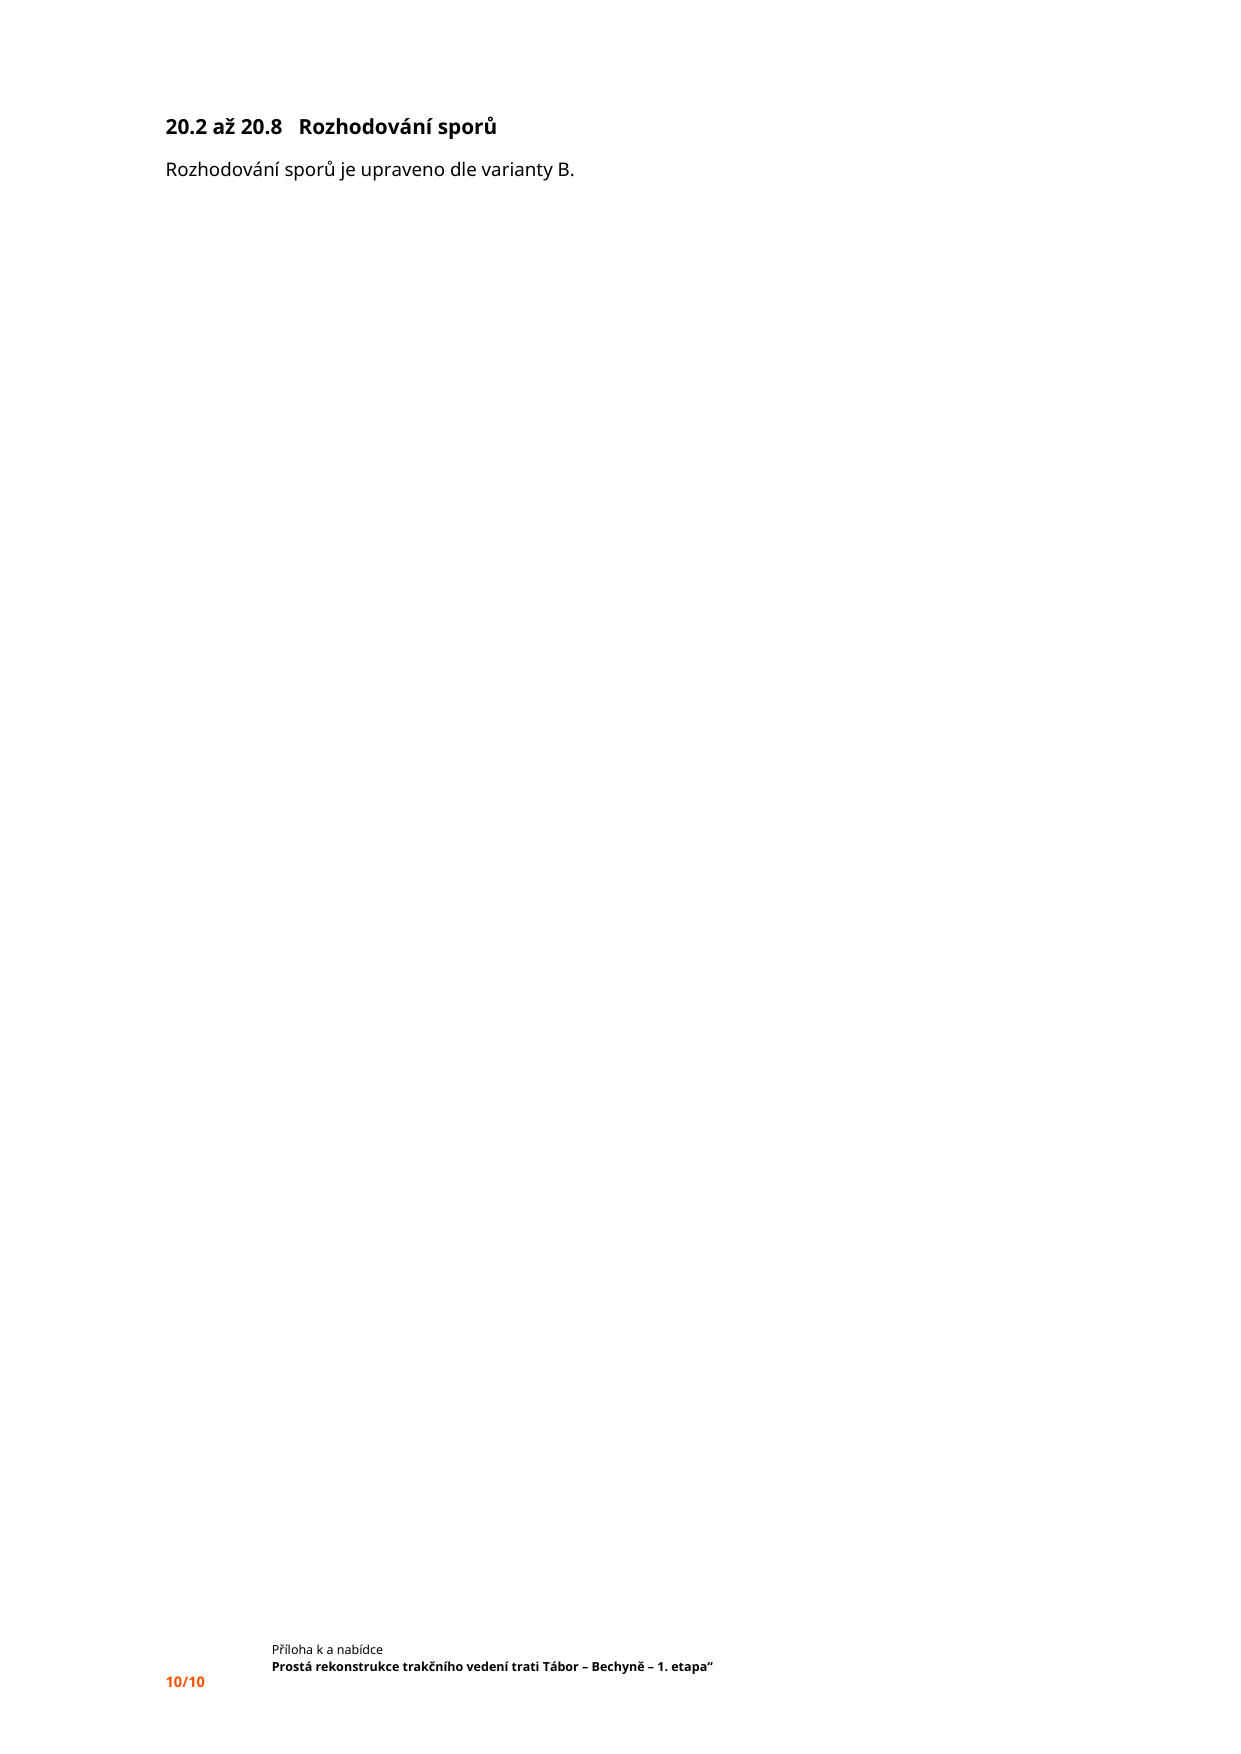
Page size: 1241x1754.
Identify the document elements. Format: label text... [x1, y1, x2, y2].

text 20.2 až 20.8 Rozhodování sporů [165, 112, 1075, 141]
text Rozhodování sporů je upraveno dle varianty B. [165, 156, 1075, 181]
